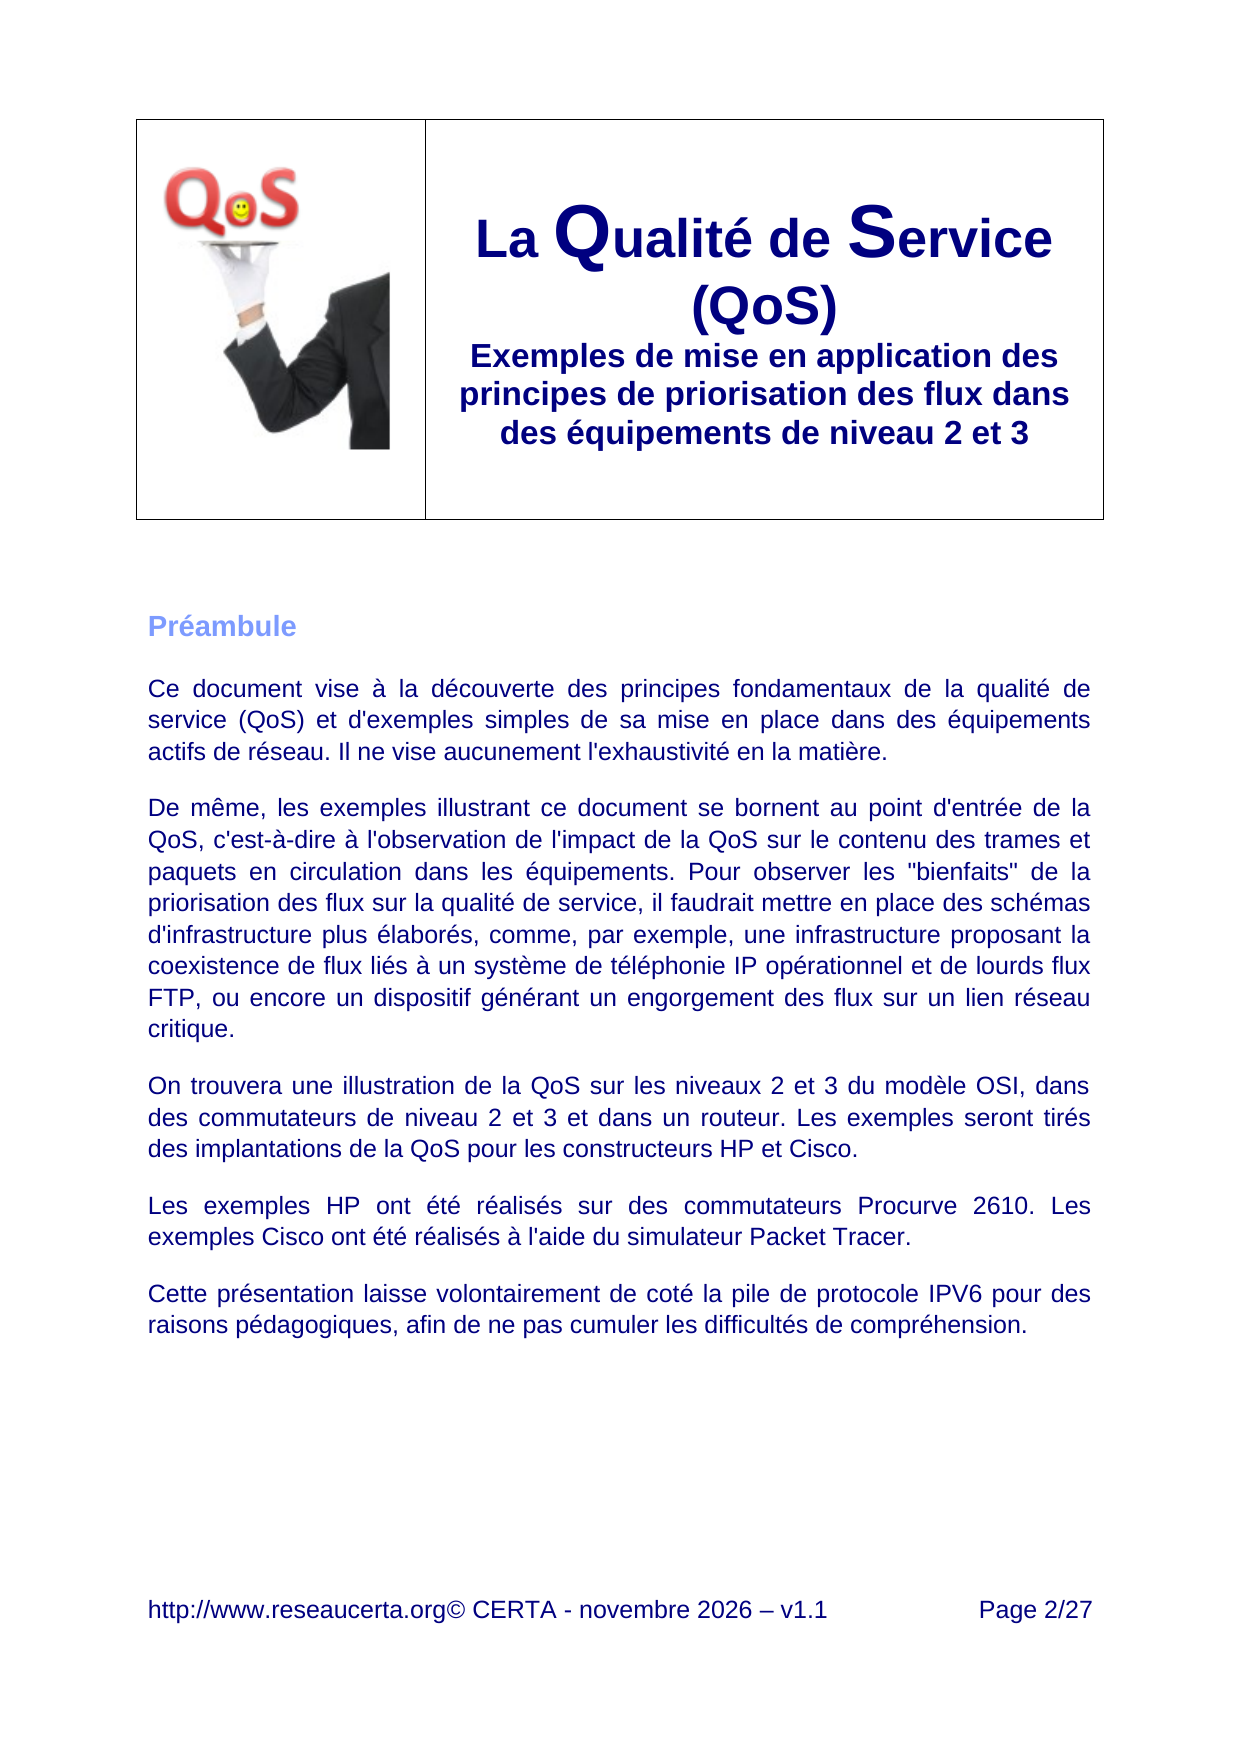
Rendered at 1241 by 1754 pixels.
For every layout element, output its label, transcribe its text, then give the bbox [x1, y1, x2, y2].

subtitle Préambule [148, 609, 1092, 643]
text Ce document vise à la découverte des principes fondamentaux de la qualité de service (QoS) et d'exemples simples de sa mise en place dans des équipements actifs de réseau. Il ne vise aucunement l'exhaustivité en la matière. [148, 674, 1092, 766]
picture [161, 147, 401, 456]
text De même, les exemples illustrant ce document se bornent au point d'entrée de la QoS, c'est-à-dire à l'observation de l'impact de la QoS sur le contenu des trames et paquets en circulation dans les équipements. Pour observer les "bienfaits" de la priorisation des flux sur la qualité de service, il faudrait mettre en place des schémas d'infrastructure plus élaborés, comme, par exemple, une infrastructure proposant la coexistence de flux liés à un système de téléphonie IP opérationnel et de lourds flux FTP, ou encore un dispositif générant un engorgement des flux sur un lien réseau critique. [148, 793, 1092, 1043]
text On trouvera une illustration de la QoS sur les niveaux 2 et 3 du modèle OSI, dans des commutateurs de niveau 2 et 3 et dans un routeur. Les exemples seront tirés des implantations de la QoS pour les constructeurs HP et Cisco. [148, 1071, 1092, 1163]
text Cette présentation laisse volontairement de coté la pile de protocole IPV6 pour des raisons pédagogiques, afin de ne pas cumuler les difficultés de compréhension. [148, 1279, 1092, 1339]
table_header La Qualité de Service (QoS) Exemples de mise en application des principes de priorisation des flux dans des équipements de niveau 2 et 3 [426, 120, 1103, 519]
table_header [137, 120, 425, 519]
text Les exemples HP ont été réalisés sur des commutateurs Procurve 2610. Les exemples Cisco ont été réalisés à l'aide du simulateur Packet Tracer. [148, 1191, 1092, 1251]
